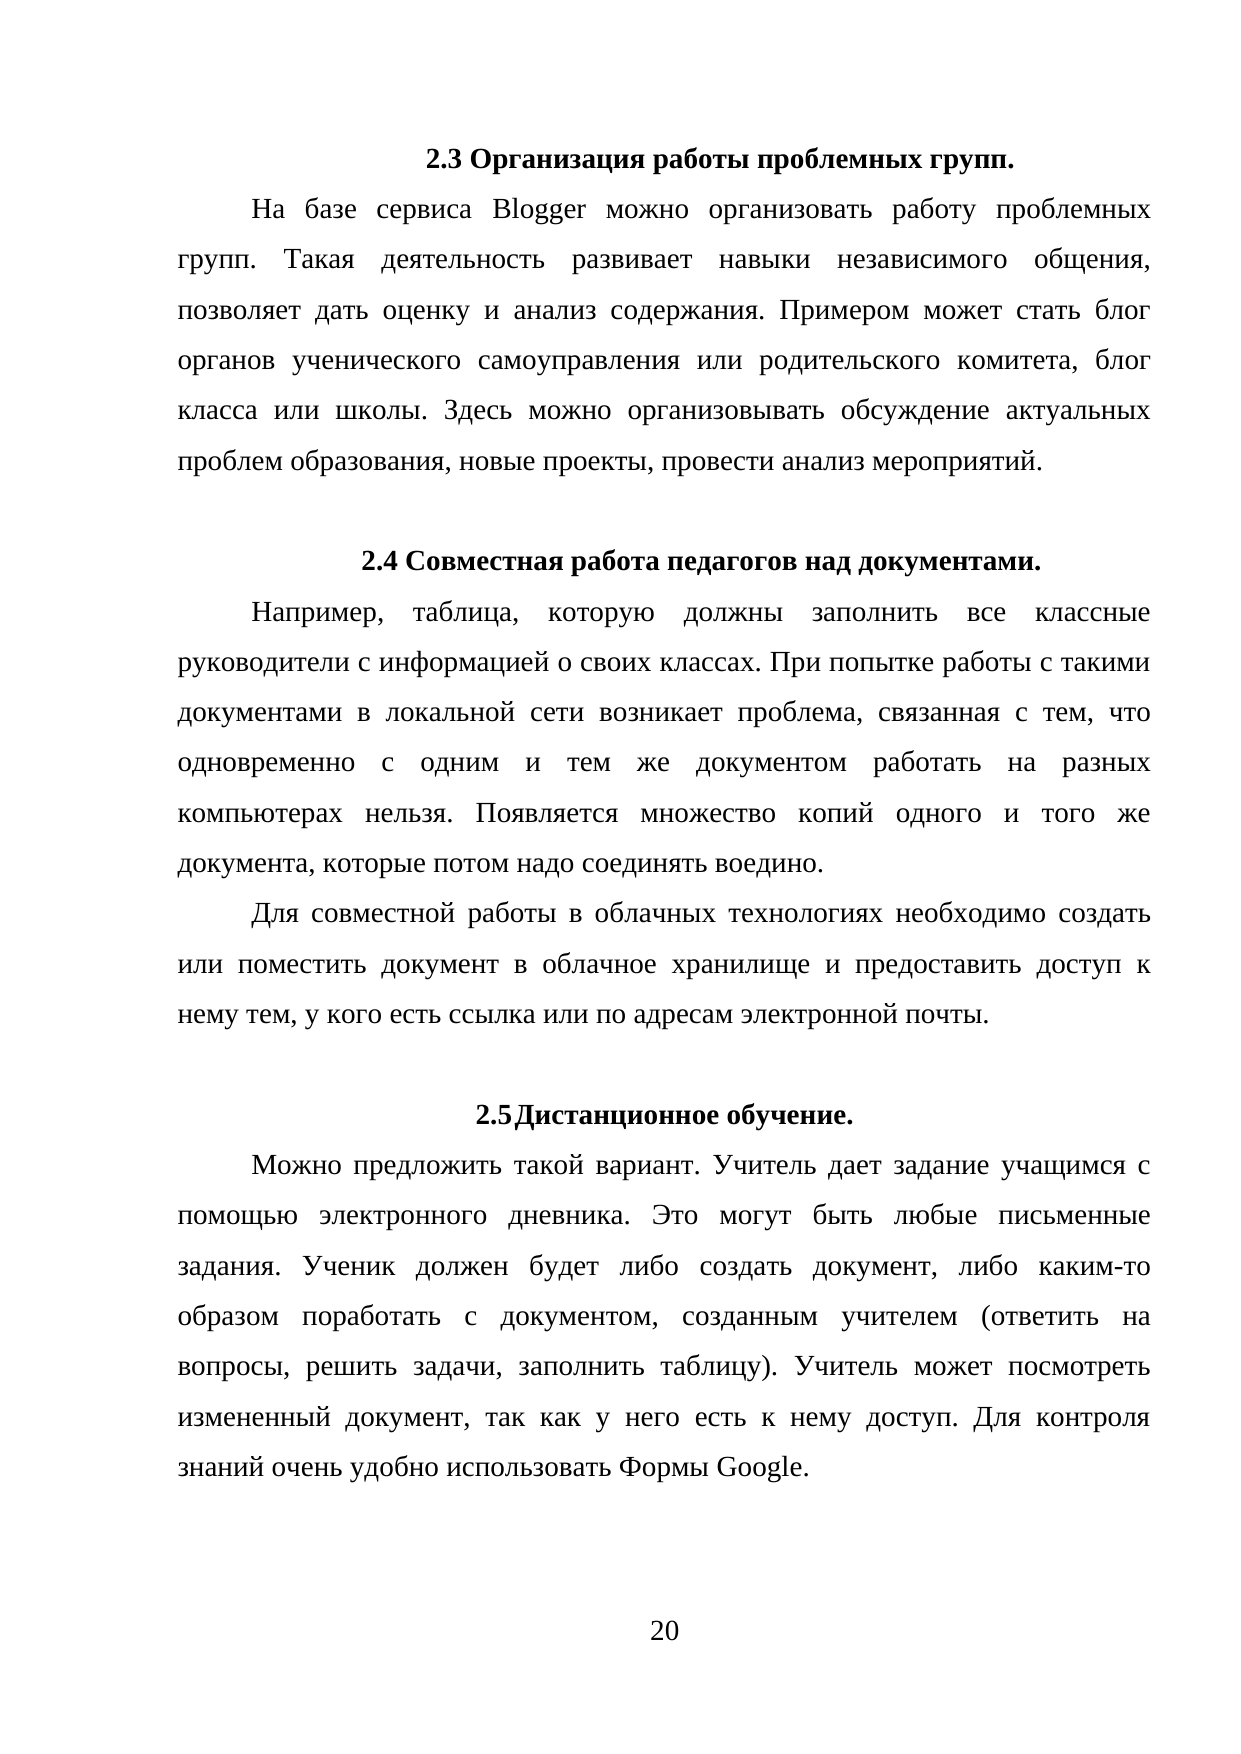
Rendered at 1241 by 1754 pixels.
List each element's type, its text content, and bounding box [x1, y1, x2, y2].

list Для совместной работы в облачных технологиях необходимо создать или поместить документ в облачное хранилище и предоставить доступ к нему тем, у кого есть ссылка или по адресам электронной почты. [177, 896, 1152, 1030]
text 2.4 Совместная работа педагогов над документами. [177, 543, 1152, 577]
text 2.3 Организация работы проблемных групп. [288, 141, 1152, 174]
list На базе сервиса Blogger можно организовать работу проблемных групп. Такая деятельность развивает навыки независимого общения, позволяет дать оценку и анализ содержания. Примером может стать блог органов ученического самоуправления или родительского комитета, блог класса или школы. Здесь можно организовывать обсуждение актуальных проблем образования, новые проекты, провести анализ мероприятий. [177, 191, 1152, 476]
list Дистанционное обучение. [177, 1097, 1152, 1130]
list Можно предложить такой вариант. Учитель дает задание учащимся с помощью электронного дневника. Это могут быть любые письменные задания. Ученик должен будет либо создать документ, либо каким-то образом поработать с документом, созданным учителем (ответить на вопросы, решить задачи, заполнить таблицу). Учитель может посмотреть измененный документ, так как у него есть к нему доступ. Для контроля знаний очень удобно использовать Формы Google. [177, 1147, 1152, 1482]
list Например, таблица, которую должны заполнить все классные руководители с информацией о своих классах. При попытке работы с такими документами в локальной сети возникает проблема, связанная с тем, что одновременно с одним и тем же документом работать на разных компьютерах нельзя. Появляется множество копий одного и того же документа, которые потом надо соединять воедино. [177, 594, 1152, 879]
